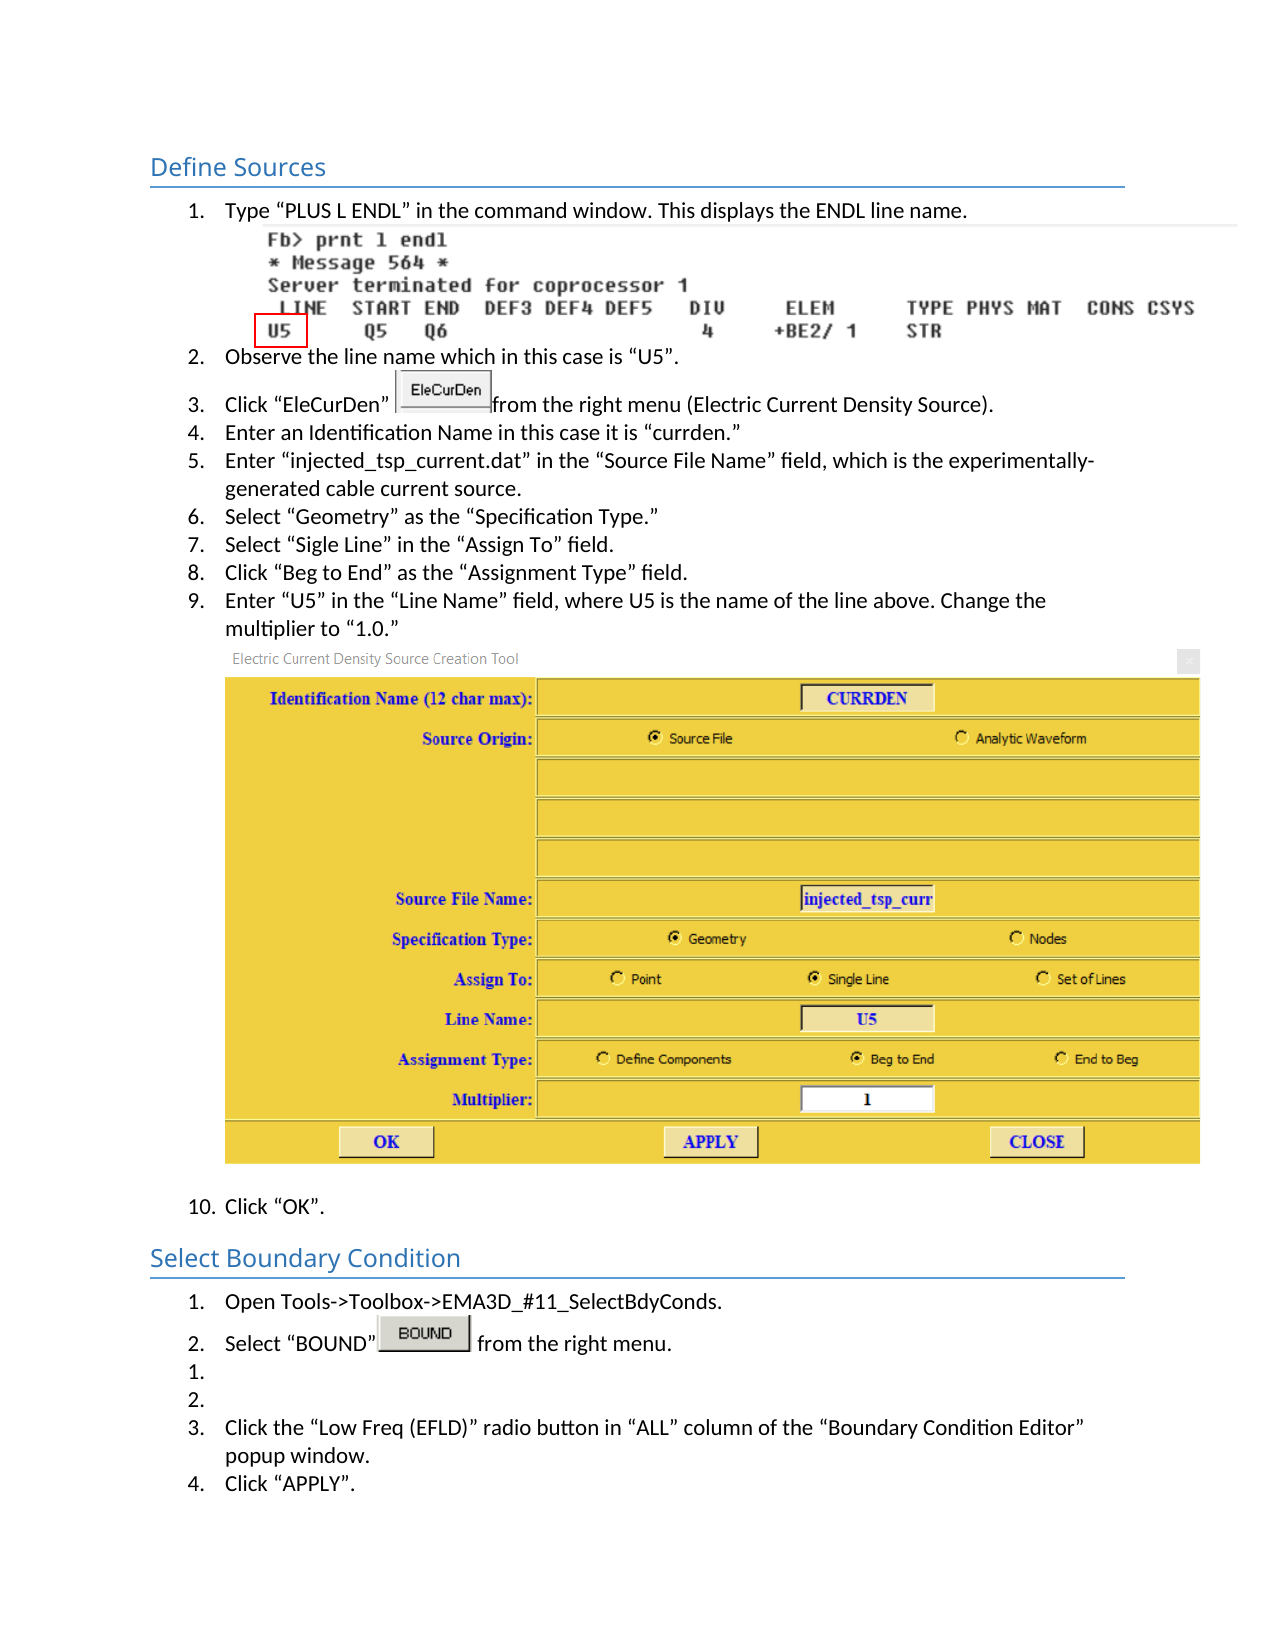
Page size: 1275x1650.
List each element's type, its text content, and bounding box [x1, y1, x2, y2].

list Observe the line name which in this case is “U5”. [187, 342, 1125, 371]
list Select “Geometry” as the “Specification Type.” [187, 502, 1125, 531]
list Enter an Identification Name in this case it is “currden.” [187, 418, 1125, 446]
list Select “Sigle Line” in the “Assign To” field. [187, 531, 1125, 558]
list Select “BOUND” from the right menu. [187, 1316, 1125, 1357]
list Type “PLUS L ENDL” in the command window. This displays the ENDL line name. [187, 197, 1125, 224]
list Click “Beg to End” as the “Assignment Type” field. [187, 558, 1125, 587]
list Click “OK”. [187, 1192, 1125, 1220]
picture [376, 1315, 472, 1352]
list Enter “injected_tsp_current.dat” in the “Source File Name” field, which is the experimentally-generated cable current source. [187, 446, 1125, 502]
subtitle Define Sources [150, 150, 1125, 186]
list Click the “Low Freq (EFLD)” radio button in “ALL” column of the “Boundary Condition Editor” popup window. [187, 1413, 1125, 1469]
picture [395, 370, 492, 413]
picture [262, 224, 1238, 343]
picture [225, 642, 1200, 1164]
picture [262, 315, 306, 343]
list Click “APPLY”. [187, 1469, 1125, 1497]
list Open Tools->Toolbox->EMA3D_#11_SelectBdyConds. [187, 1287, 1125, 1316]
list Click “EleCurDen” from the right menu (Electric Current Density Source). [187, 371, 1125, 418]
subtitle Select Boundary Condition [150, 1241, 1125, 1277]
list Enter “U5” in the “Line Name” field, where U5 is the name of the line above. Change the multiplier to “1.0.” [187, 587, 1125, 643]
